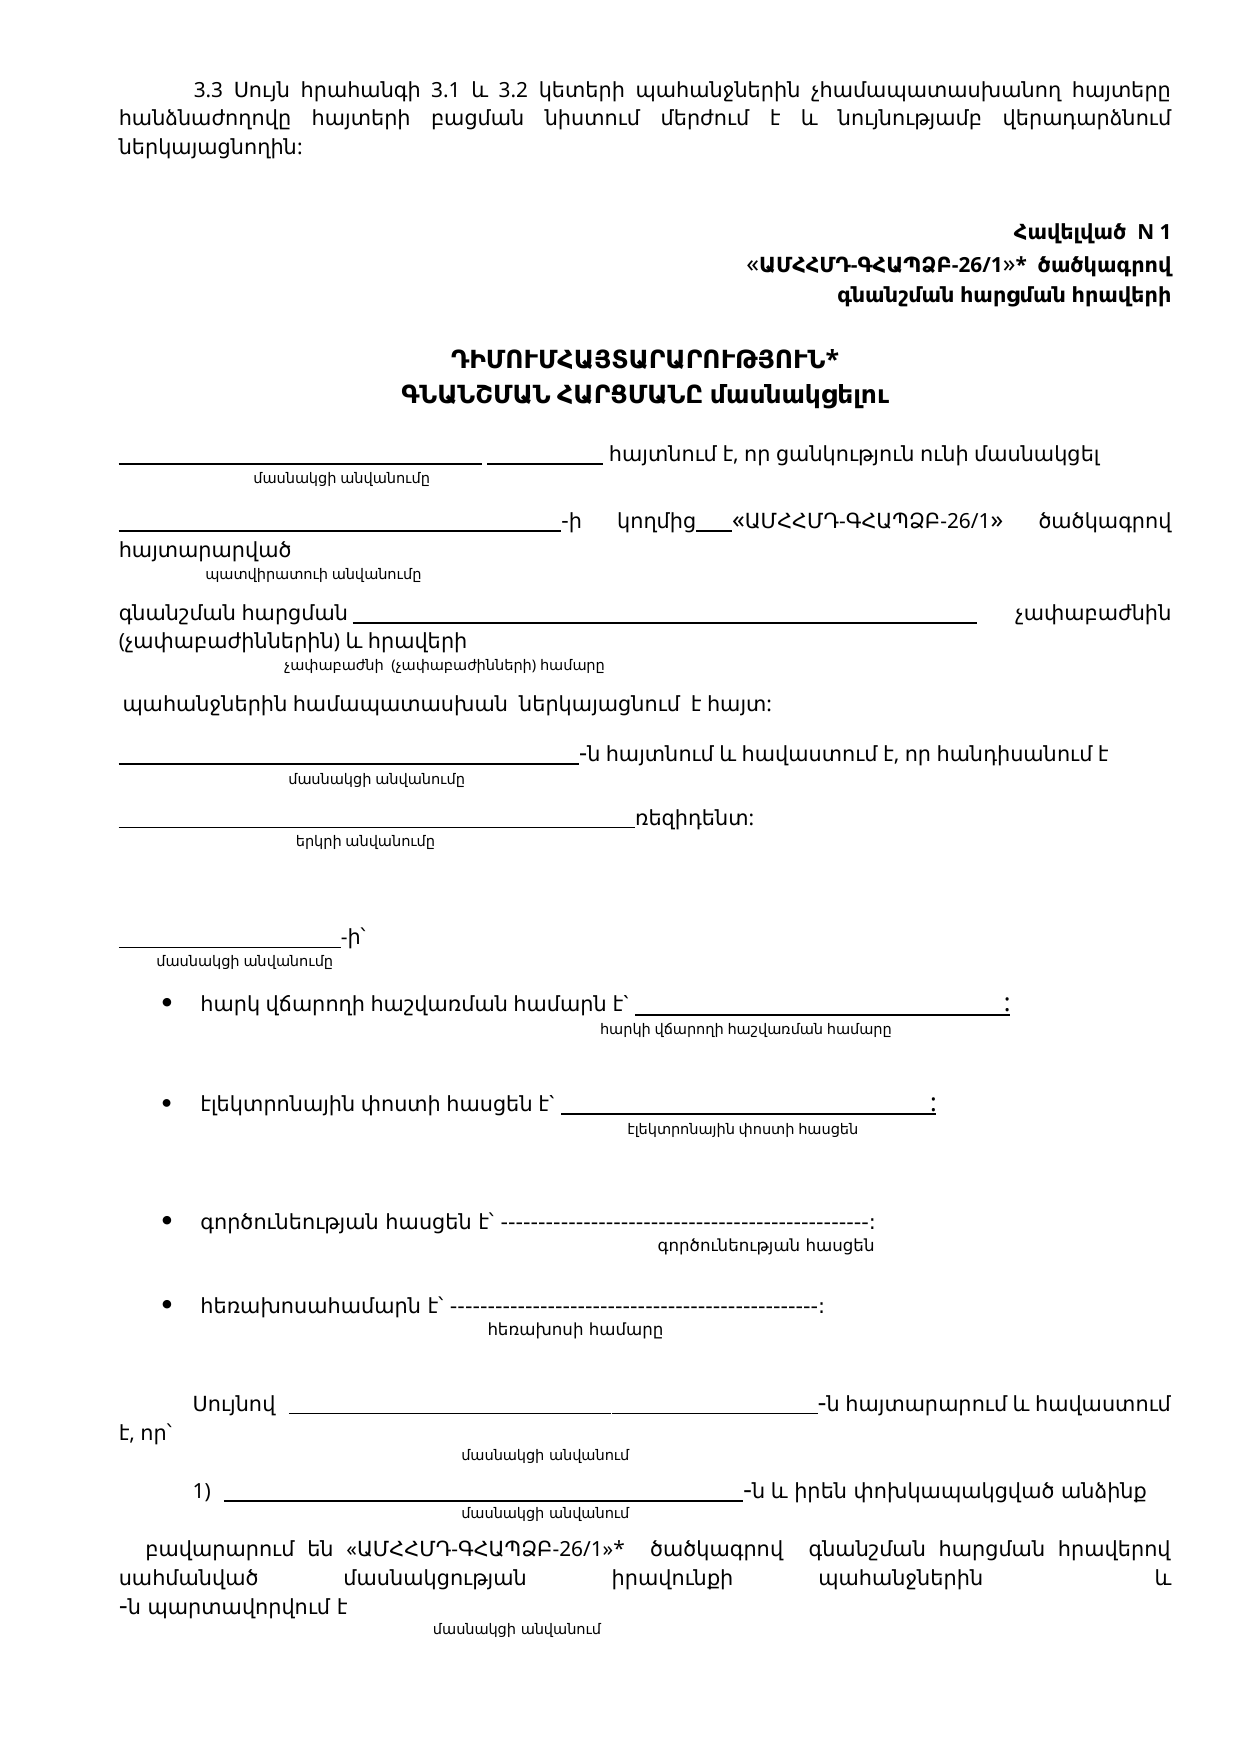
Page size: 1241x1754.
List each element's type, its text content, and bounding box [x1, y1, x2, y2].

text հարկի վճարողի հաշվառման համարը [266, 1019, 1171, 1053]
text Հավելված N 1 [118, 217, 1171, 246]
text էլեկտրոնային փոստի հասցեն [118, 1118, 1171, 1152]
text մասնակցի անվանում [118, 1446, 1171, 1476]
text ռեզիդենտ: [118, 803, 1171, 831]
text -ն հայտնում և հավաստում է, որ հանդիսանում է [118, 734, 1171, 769]
text մասնակցի անվանում [118, 1505, 1171, 1534]
subtitle ԳՆԱՆՇՄԱՆ ՀԱՐՑՄԱՆԸ մասնակցելու [118, 376, 1171, 410]
list գործունեության հասցեն է՝ -------------------------------------------------: [163, 1207, 1171, 1236]
text Սույնով -ն հայտարարում և հավաստում է, որ՝ [118, 1388, 1171, 1446]
text երկրի անվանումը [118, 831, 1171, 865]
text «ԱՄՀՀՄԴ-ԳՀԱՊՁԲ-26/1»* ծածկագրով [118, 246, 1171, 280]
text գնանշման հարցման հրավերի [118, 280, 1171, 308]
text գնանշման հարցման չափաբաժնին (չափաբաժիններին) և հրավերի [118, 598, 1171, 655]
text գործունեության հասցեն [118, 1236, 1171, 1255]
text հայտնում է, որ ցանկություն ունի մասնակցել [118, 439, 1171, 467]
text մասնակցի անվանում [118, 1620, 1171, 1649]
text ԴԻՄՈՒՄՀԱՅՏԱՐԱՐՈՒԹՅՈՒՆ* [118, 342, 1171, 376]
text -ի՝ [118, 922, 1171, 951]
text պատվիրատուի անվանումը [118, 564, 1171, 598]
text բավարարում են «ԱՄՀՀՄԴ-ԳՀԱՊՁԲ-26/1»* ծածկագրով գնանշման հարցման հրավերով սահմանված մասնակցության իրավունքի պահանջներին և -ն պարտավորվում է [118, 1534, 1171, 1620]
text մասնակցի անվանումը [118, 769, 1171, 803]
text 1) -ն և իրեն փոխկապակցված անձինք [118, 1476, 1171, 1505]
text հեռախոսի համարը [487, 1320, 1171, 1339]
text մասնակցի անվանումը [118, 951, 1171, 985]
list էլեկտրոնային փոստի հասցեն է` : [163, 1084, 1171, 1118]
text պահանջներին համապատասխան ներկայացնում է հայտ: [118, 689, 1171, 717]
list հարկ վճարողի հաշվառման համարն է` : [163, 985, 1171, 1019]
text մասնակցի անվանումը [118, 467, 1171, 502]
text 3.3 Սույն հրահանգի 3.1 և 3.2 կետերի պահանջներին չհամապատասխանող հայտերը հանձնաժողովը հայտերի բացման նիստում մերժում է և նույնությամբ վերադարձնում ներկայացնողին: [118, 75, 1171, 160]
text -ի կողմից «ԱՄՀՀՄԴ-ԳՀԱՊՁԲ-26/1» ծածկագրով հայտարարված [118, 502, 1171, 564]
text չափաբաժնի (չափաբաժինների) համարը [118, 655, 1171, 689]
list հեռախոսահամարն է՝ -------------------------------------------------: [163, 1291, 1171, 1320]
